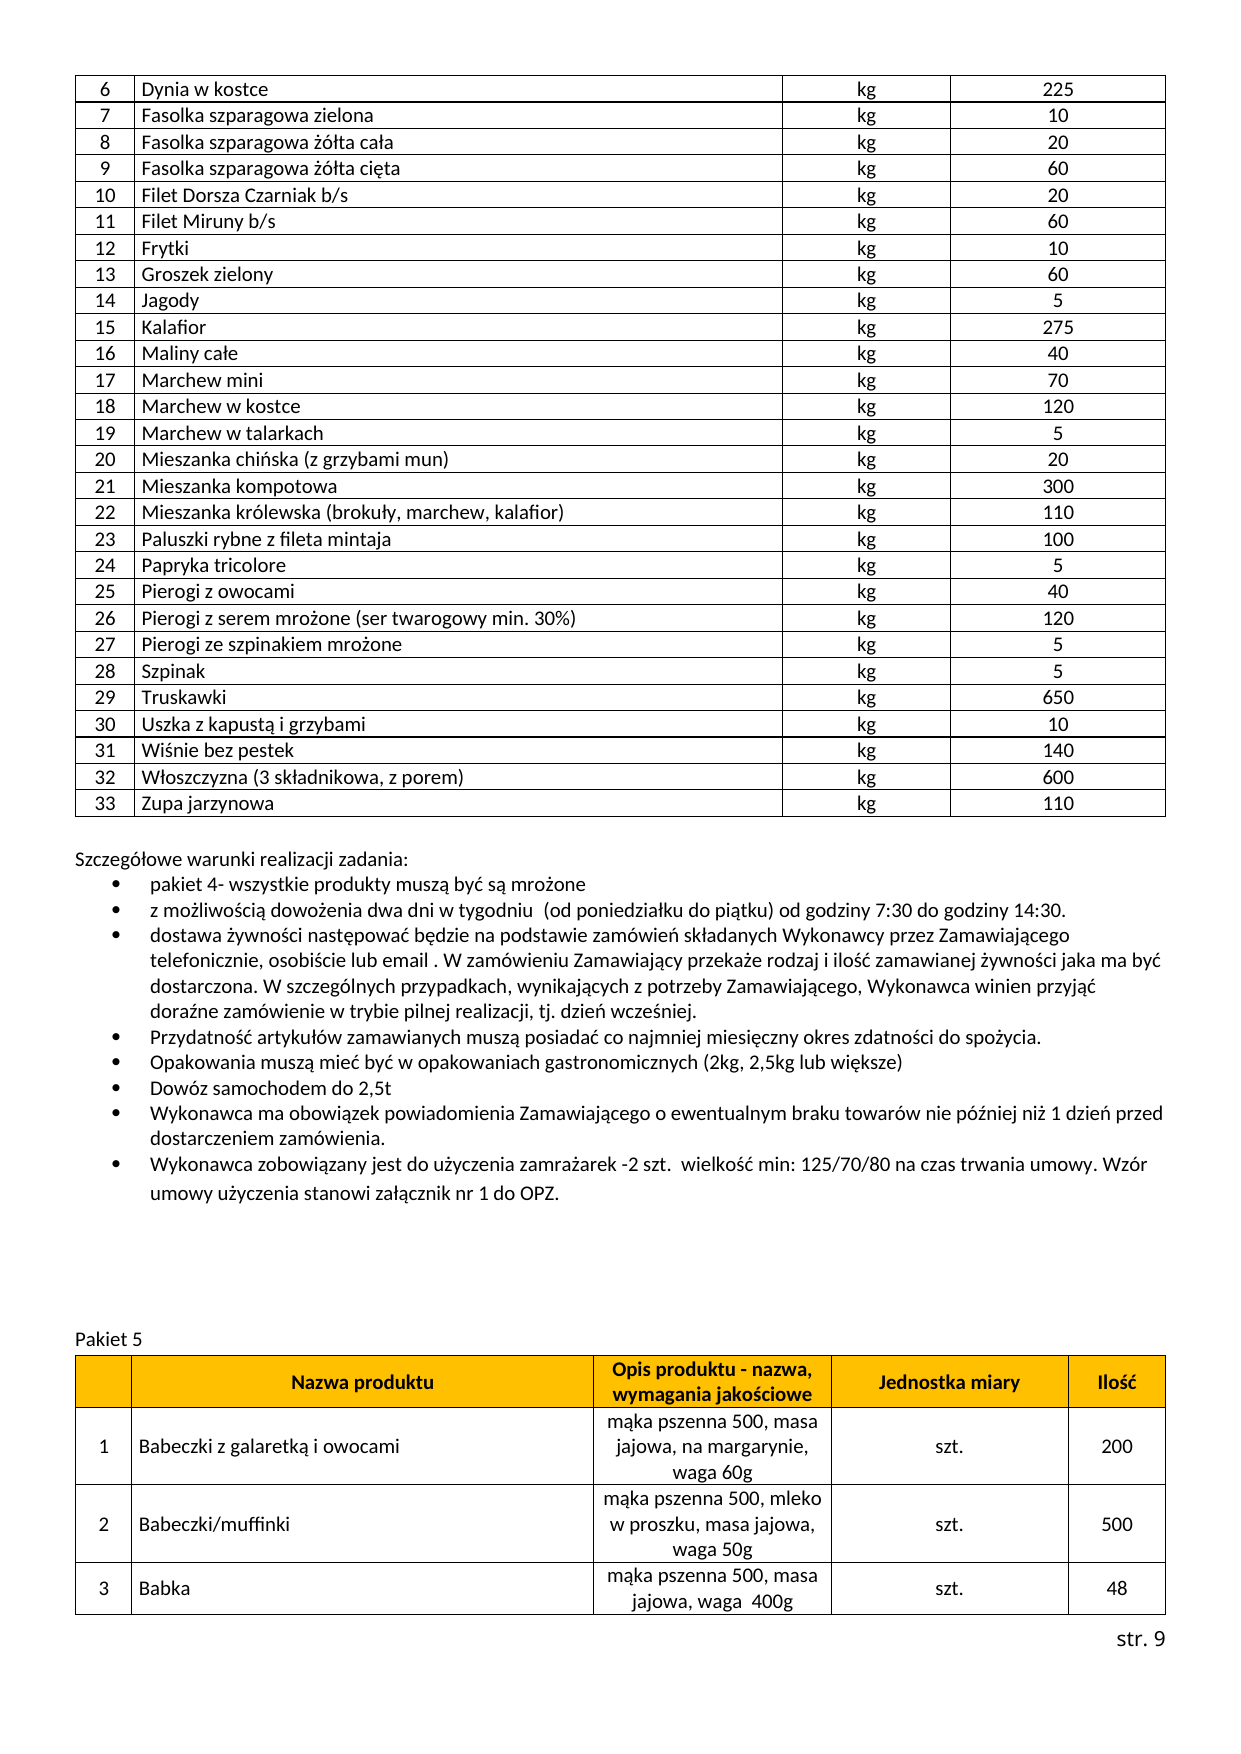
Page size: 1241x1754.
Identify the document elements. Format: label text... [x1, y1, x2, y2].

table_cell Truskawki [135, 685, 782, 710]
table_cell 30 [76, 711, 134, 736]
table_cell Maliny całe [135, 341, 782, 366]
table_cell mąka pszenna 500, mleko w proszku, masa jajowa, waga 50g [594, 1485, 831, 1562]
table_cell 24 [76, 552, 134, 578]
table_cell szt. [832, 1485, 1068, 1562]
table_cell 100 [951, 526, 1165, 551]
table_cell kg [783, 235, 950, 260]
table_cell 23 [76, 526, 134, 551]
table_cell 60 [951, 208, 1165, 234]
table_cell 25 [76, 579, 134, 604]
table_cell Filet Miruny b/s [135, 208, 782, 234]
table_cell kg [783, 685, 950, 710]
table_cell Włoszczyzna (3 składnikowa, z porem) [135, 764, 782, 789]
table_cell 60 [951, 155, 1165, 181]
table_cell kg [783, 711, 950, 736]
list dostawa żywności następować będzie na podstawie zamówień składanych Wykonawcy przez Zamawiającego telefonicznie, osobiście lub email . W zamówieniu Zamawiający przekaże rodzaj i ilość zamawianej żywności jaka ma być dostarczona. W szczególnych przypadkach, wynikających z potrzeby Zamawiającego, Wykonawca winien przyjąć doraźne zamówienie w trybie pilnej realizacji, tj. dzień wcześniej. [112, 922, 1165, 1024]
table_cell 22 [76, 499, 134, 525]
table_cell Mieszanka kompotowa [135, 473, 782, 498]
table_cell kg [783, 261, 950, 287]
table_header Opis produktu - nazwa, wymagania jakościowe [594, 1356, 831, 1407]
table_cell 7 [76, 103, 134, 128]
list Wykonawca ma obowiązek powiadomienia Zamawiającego o ewentualnym braku towarów nie później niż 1 dzień przed dostarczeniem zamówienia. [112, 1100, 1165, 1151]
table_cell 19 [76, 420, 134, 445]
table_cell Zupa jarzynowa [135, 790, 782, 816]
table_cell 21 [76, 473, 134, 498]
table_cell kg [783, 499, 950, 525]
table_cell Papryka tricolore [135, 552, 782, 578]
table_cell kg [783, 76, 950, 101]
table_cell 225 [951, 76, 1165, 101]
table_cell 20 [951, 129, 1165, 154]
table_cell 110 [951, 499, 1165, 525]
table_cell kg [783, 129, 950, 154]
table_cell 12 [76, 235, 134, 260]
table_cell Uszka z kapustą i grzybami [135, 711, 782, 736]
table_cell 120 [951, 605, 1165, 631]
list z możliwością dowożenia dwa dni w tygodniu (od poniedziałku do piątku) od godziny 7:30 do godziny 14:30. [112, 897, 1165, 922]
table_cell kg [783, 314, 950, 339]
table_cell kg [783, 764, 950, 789]
table_header Jednostka miary [832, 1356, 1068, 1407]
table_cell 200 [1069, 1408, 1165, 1484]
table_cell 500 [1069, 1485, 1165, 1562]
table_cell kg [783, 208, 950, 234]
table_cell Marchew w talarkach [135, 420, 782, 445]
table_cell 6 [76, 76, 134, 101]
text Szczegółowe warunki realizacji zadania: [75, 846, 1165, 871]
table_cell 14 [76, 288, 134, 313]
table_cell 3 [76, 1563, 131, 1613]
table_cell 32 [76, 764, 134, 789]
table_cell kg [783, 420, 950, 445]
table_cell 20 [951, 182, 1165, 207]
table_cell kg [783, 182, 950, 207]
table_cell kg [783, 658, 950, 683]
table_cell Szpinak [135, 658, 782, 683]
table_cell 275 [951, 314, 1165, 339]
table_cell Frytki [135, 235, 782, 260]
table_cell 17 [76, 367, 134, 392]
table_cell Fasolka szparagowa zielona [135, 103, 782, 128]
table_cell 40 [951, 341, 1165, 366]
table_cell 5 [951, 288, 1165, 313]
table_cell 1 [76, 1408, 131, 1484]
table_cell mąka pszenna 500, masa jajowa, na margarynie, waga 60g [594, 1408, 831, 1484]
table_cell 60 [951, 261, 1165, 287]
table_cell 10 [951, 103, 1165, 128]
table_cell kg [783, 341, 950, 366]
table_cell szt. [832, 1563, 1068, 1613]
table_cell kg [783, 632, 950, 657]
table_cell Jagody [135, 288, 782, 313]
table_cell 10 [76, 182, 134, 207]
table_cell 26 [76, 605, 134, 631]
list Dowóz samochodem do 2,5t [112, 1075, 1165, 1100]
table_cell Pierogi z owocami [135, 579, 782, 604]
table_cell 16 [76, 341, 134, 366]
text Pakiet 5 [75, 1326, 1165, 1351]
table_cell Wiśnie bez pestek [135, 738, 782, 763]
table_header Nazwa produktu [132, 1356, 593, 1407]
table_cell 33 [76, 790, 134, 816]
list Opakowania muszą mieć być w opakowaniach gastronomicznych (2kg, 2,5kg lub większe) [112, 1049, 1165, 1075]
list pakiet 4- wszystkie produkty muszą być są mrożone [112, 871, 1165, 897]
table_cell 28 [76, 658, 134, 683]
table_cell kg [783, 103, 950, 128]
table_cell Marchew mini [135, 367, 782, 392]
table_cell kg [783, 605, 950, 631]
table_cell 2 [76, 1485, 131, 1562]
table_cell kg [783, 579, 950, 604]
table_cell kg [783, 738, 950, 763]
table_cell 5 [951, 632, 1165, 657]
list Wykonawca zobowiązany jest do użyczenia zamrażarek -2 szt. wielkość min: 125/70/80 na czas trwania umowy. Wzór umowy użyczenia stanowi załącznik nr 1 do OPZ. [112, 1151, 1165, 1206]
table_cell 10 [951, 235, 1165, 260]
table_cell Fasolka szparagowa żółta cięta [135, 155, 782, 181]
table_cell 48 [1069, 1563, 1165, 1613]
table_cell Babeczki z galaretką i owocami [132, 1408, 593, 1484]
table_cell 110 [951, 790, 1165, 816]
table_cell 20 [76, 446, 134, 472]
table_cell kg [783, 552, 950, 578]
table_cell Groszek zielony [135, 261, 782, 287]
table_cell 20 [951, 446, 1165, 472]
table_cell 31 [76, 738, 134, 763]
table_cell 5 [951, 552, 1165, 578]
table_cell 13 [76, 261, 134, 287]
table_cell 5 [951, 420, 1165, 445]
table_cell Pierogi ze szpinakiem mrożone [135, 632, 782, 657]
table_cell Mieszanka chińska (z grzybami mun) [135, 446, 782, 472]
table_cell 8 [76, 129, 134, 154]
table_cell kg [783, 526, 950, 551]
table_cell kg [783, 155, 950, 181]
table_header [76, 1356, 131, 1407]
table_cell Fasolka szparagowa żółta cała [135, 129, 782, 154]
table_cell Dynia w kostce [135, 76, 782, 101]
table_cell Kalafior [135, 314, 782, 339]
table_cell Mieszanka królewska (brokuły, marchew, kalafior) [135, 499, 782, 525]
table_cell 18 [76, 394, 134, 419]
table_cell 650 [951, 685, 1165, 710]
table_header Ilość [1069, 1356, 1165, 1407]
table_cell mąka pszenna 500, masa jajowa, waga 400g [594, 1563, 831, 1613]
table_cell kg [783, 394, 950, 419]
table_cell kg [783, 446, 950, 472]
table_cell Marchew w kostce [135, 394, 782, 419]
table_cell szt. [832, 1408, 1068, 1484]
table_cell Filet Dorsza Czarniak b/s [135, 182, 782, 207]
list Przydatność artykułów zamawianych muszą posiadać co najmniej miesięczny okres zdatności do spożycia. [112, 1024, 1165, 1049]
table_cell 5 [951, 658, 1165, 683]
table_cell 10 [951, 711, 1165, 736]
table_cell Babeczki/muffinki [132, 1485, 593, 1562]
table_cell 70 [951, 367, 1165, 392]
table_cell 140 [951, 738, 1165, 763]
table_cell 40 [951, 579, 1165, 604]
table_cell kg [783, 288, 950, 313]
table_cell Paluszki rybne z fileta mintaja [135, 526, 782, 551]
table_cell 15 [76, 314, 134, 339]
table_cell kg [783, 367, 950, 392]
table_cell 27 [76, 632, 134, 657]
table_cell 9 [76, 155, 134, 181]
table_cell Pierogi z serem mrożone (ser twarogowy min. 30%) [135, 605, 782, 631]
table_cell 29 [76, 685, 134, 710]
table_cell kg [783, 790, 950, 816]
table_cell 600 [951, 764, 1165, 789]
table_cell 300 [951, 473, 1165, 498]
table_cell Babka [132, 1563, 593, 1613]
table_cell 120 [951, 394, 1165, 419]
table_cell 11 [76, 208, 134, 234]
table_cell kg [783, 473, 950, 498]
